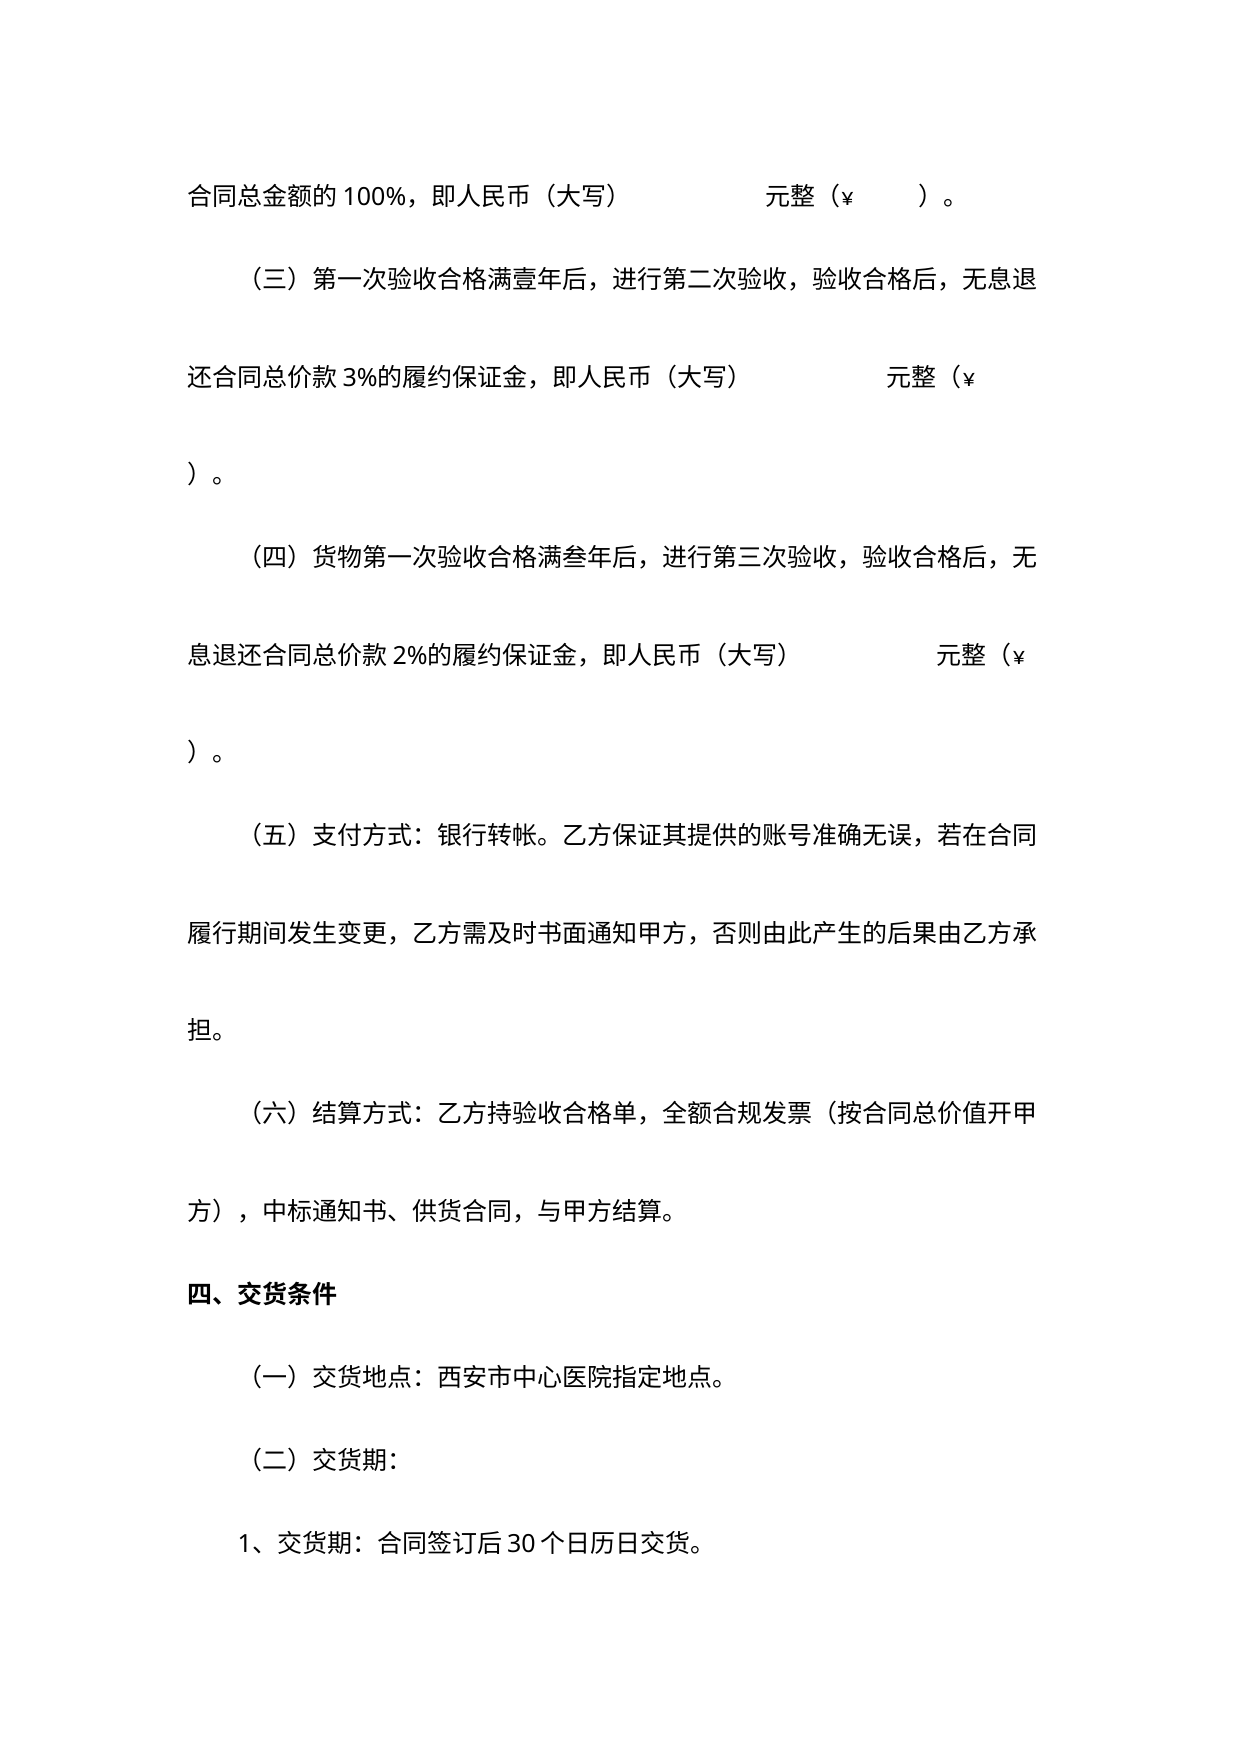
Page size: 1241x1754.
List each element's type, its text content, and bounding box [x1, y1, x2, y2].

text （六）结算方式：乙方持验收合格单，全额合规发票（按合同总价值开甲方），中标通知书、供货合同，与甲方结算。 [187, 1079, 1053, 1242]
text （二）交货期： [187, 1426, 1053, 1491]
text （一）交货地点：西安市中心医院指定地点。 [187, 1343, 1053, 1408]
text （三）第一次验收合格满壹年后，进行第二次验收，验收合格后，无息退还合同总价款3%的履约保证金，即人民币（大写） 元整（¥ ）。 [187, 245, 1053, 505]
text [187, 162, 1053, 227]
text （四）货物第一次验收合格满叁年后，进行第三次验收，验收合格后，无息退还合同总价款2%的履约保证金，即人民币（大写） 元整（¥ ）。 [187, 523, 1053, 783]
text 1、交货期：合同签订后30个日历日交货。 [187, 1509, 1053, 1574]
text （五）支付方式：银行转帐。乙方保证其提供的账号准确无误，若在合同履行期间发生变更，乙方需及时书面通知甲方，否则由此产生的后果由乙方承担。 [187, 801, 1053, 1061]
text 四、交货条件 [187, 1260, 1053, 1325]
